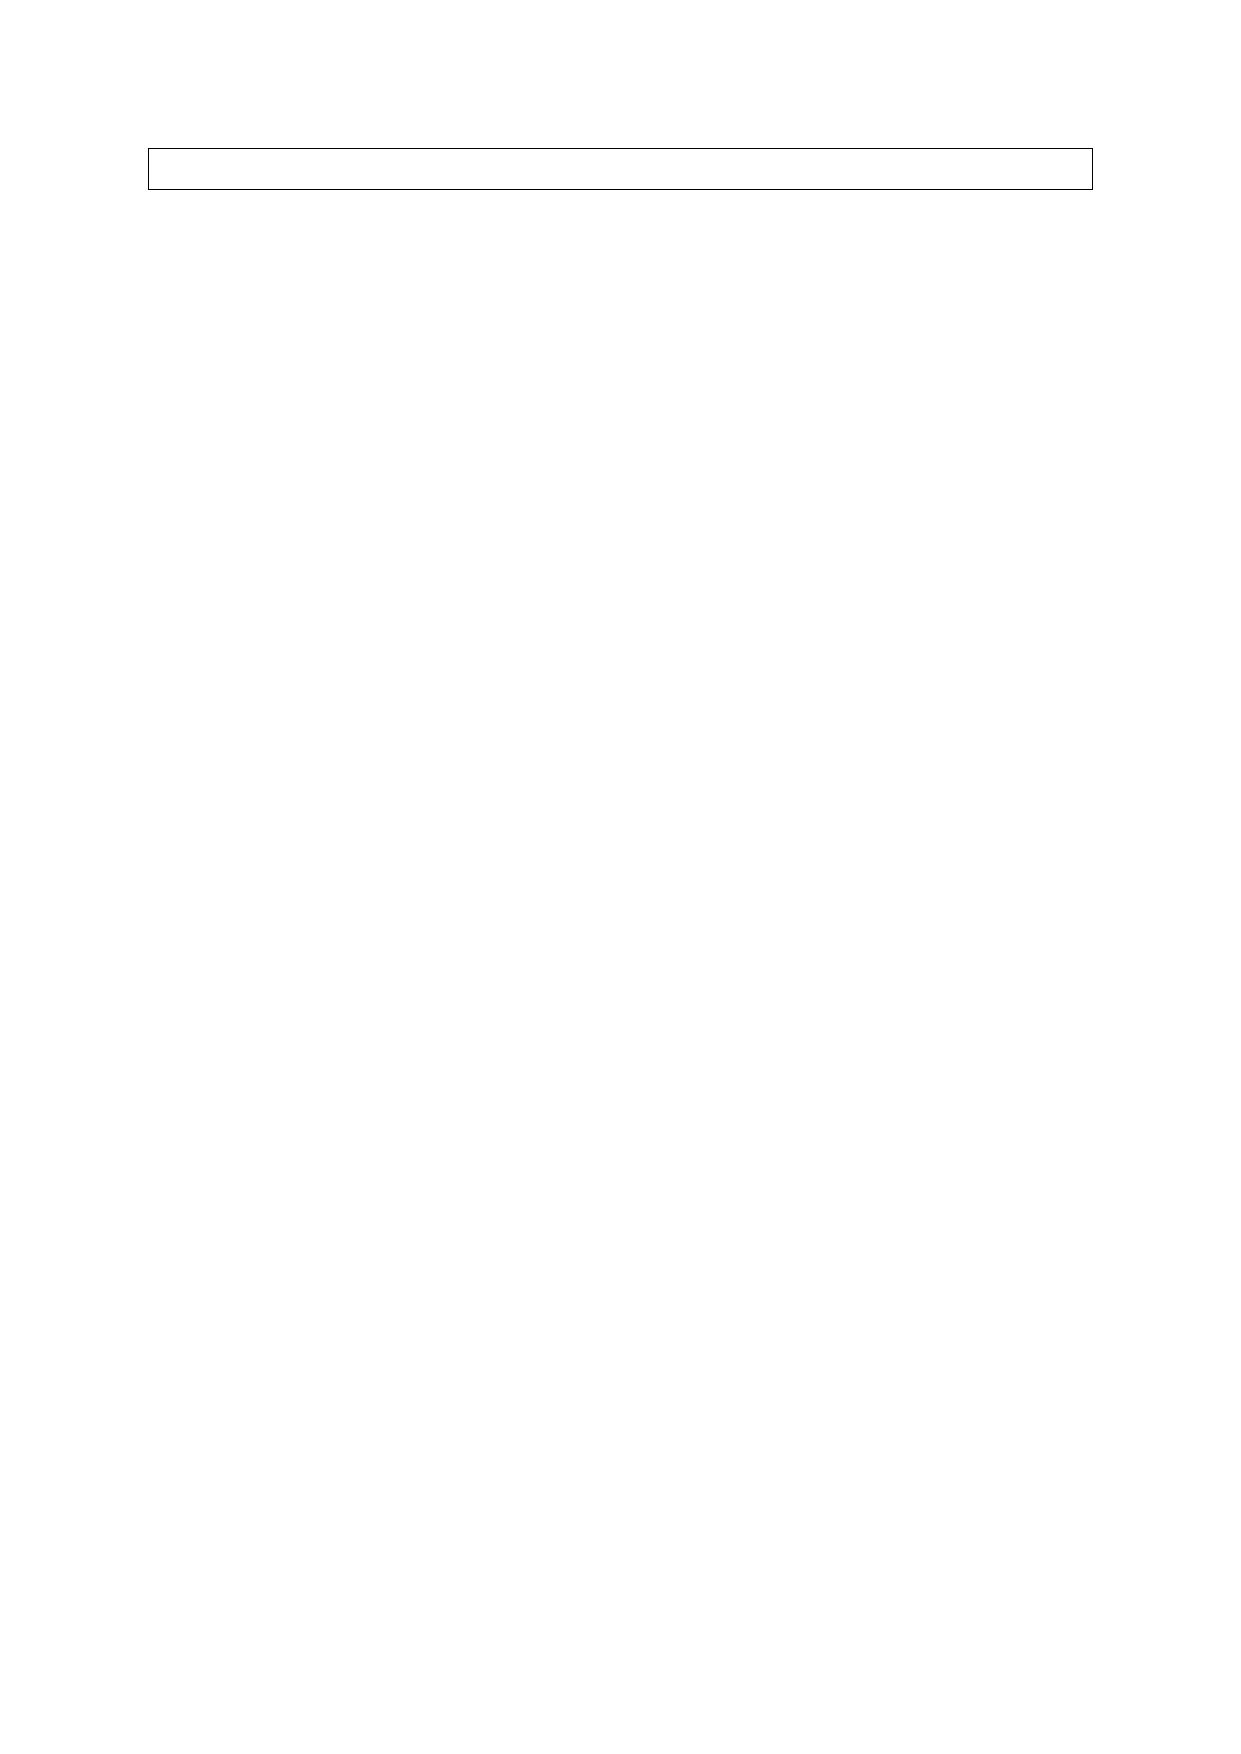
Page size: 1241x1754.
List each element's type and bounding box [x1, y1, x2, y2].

table_cell [149, 149, 1092, 188]
